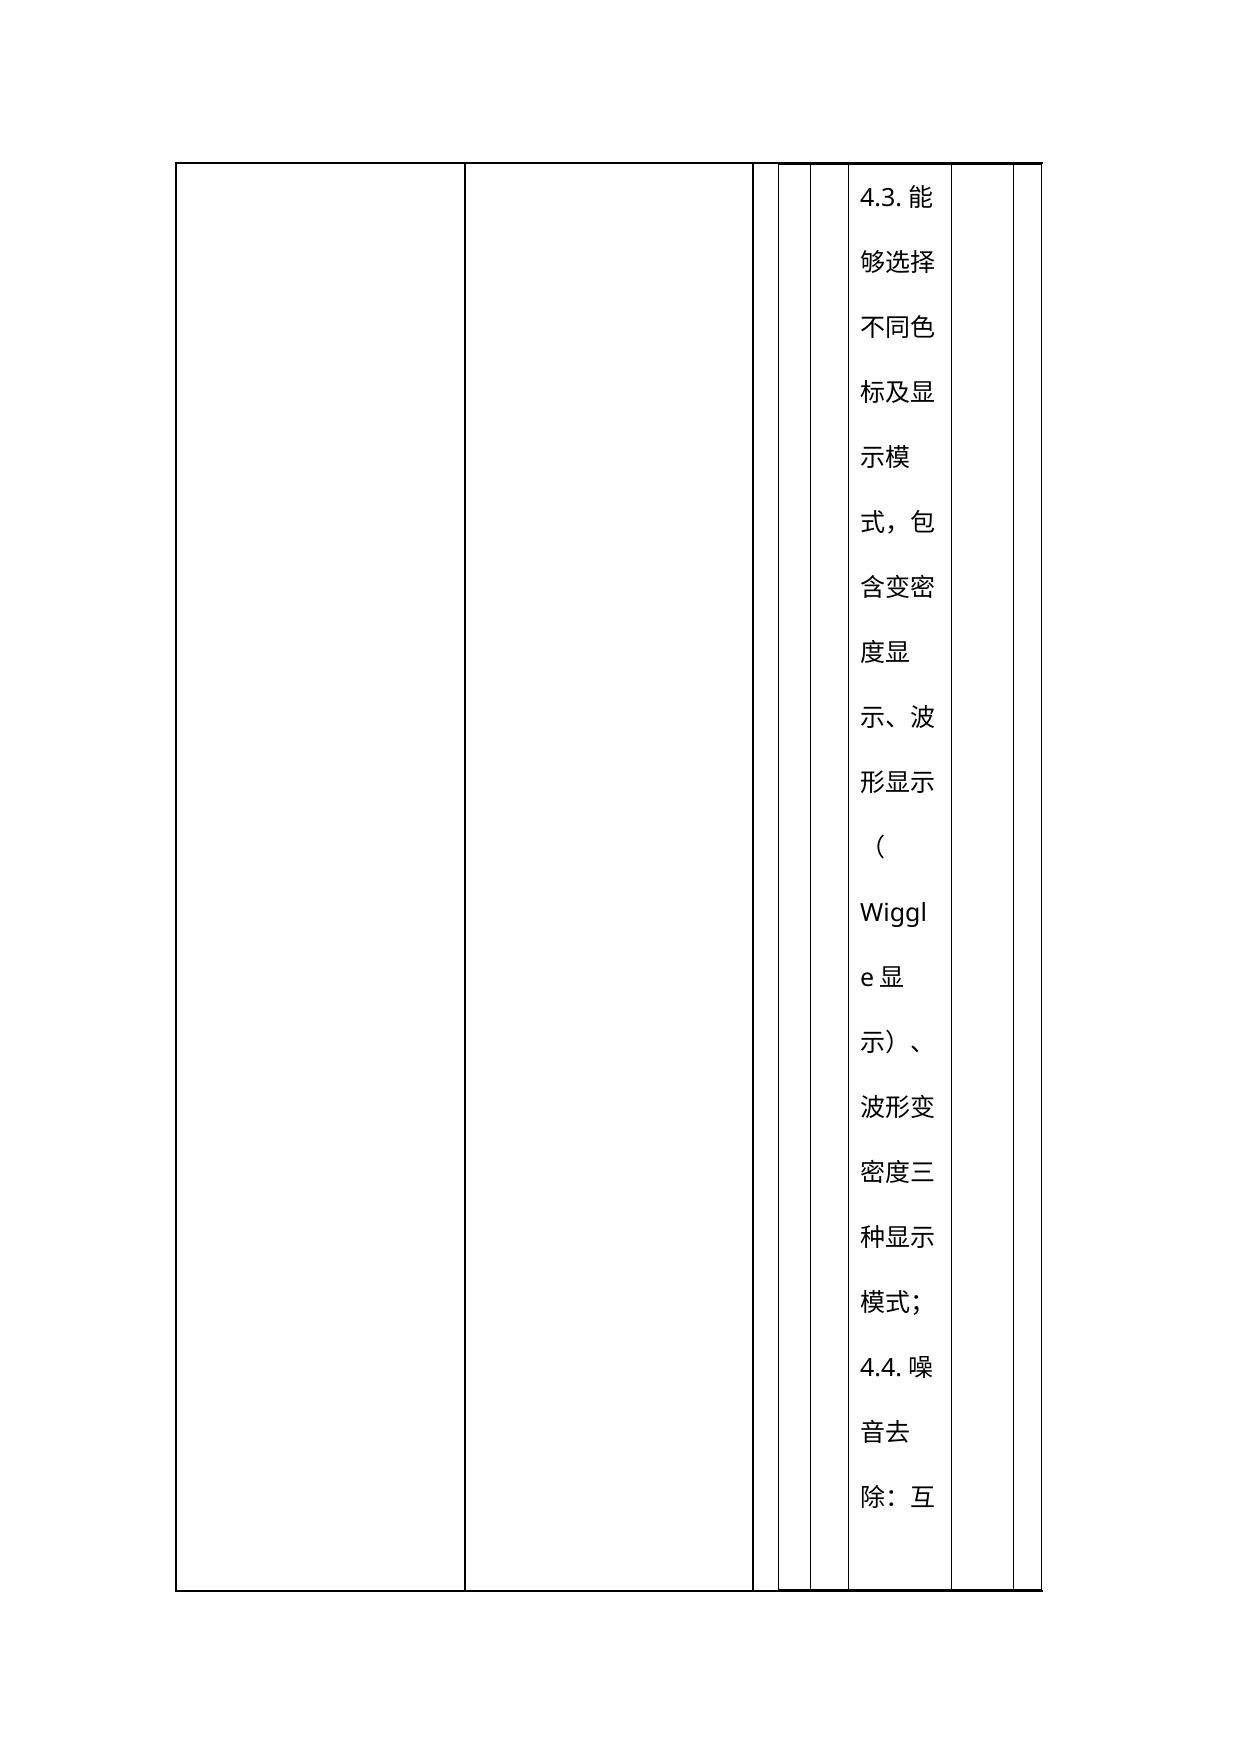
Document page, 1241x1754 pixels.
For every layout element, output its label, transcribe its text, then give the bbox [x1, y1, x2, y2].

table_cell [754, 164, 778, 1590]
table_cell 1 [466, 164, 752, 1590]
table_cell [849, 165, 951, 1589]
table_cell [177, 164, 464, 1590]
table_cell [1014, 165, 1041, 1589]
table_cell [811, 165, 848, 1589]
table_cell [952, 165, 1013, 1589]
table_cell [779, 165, 810, 1589]
